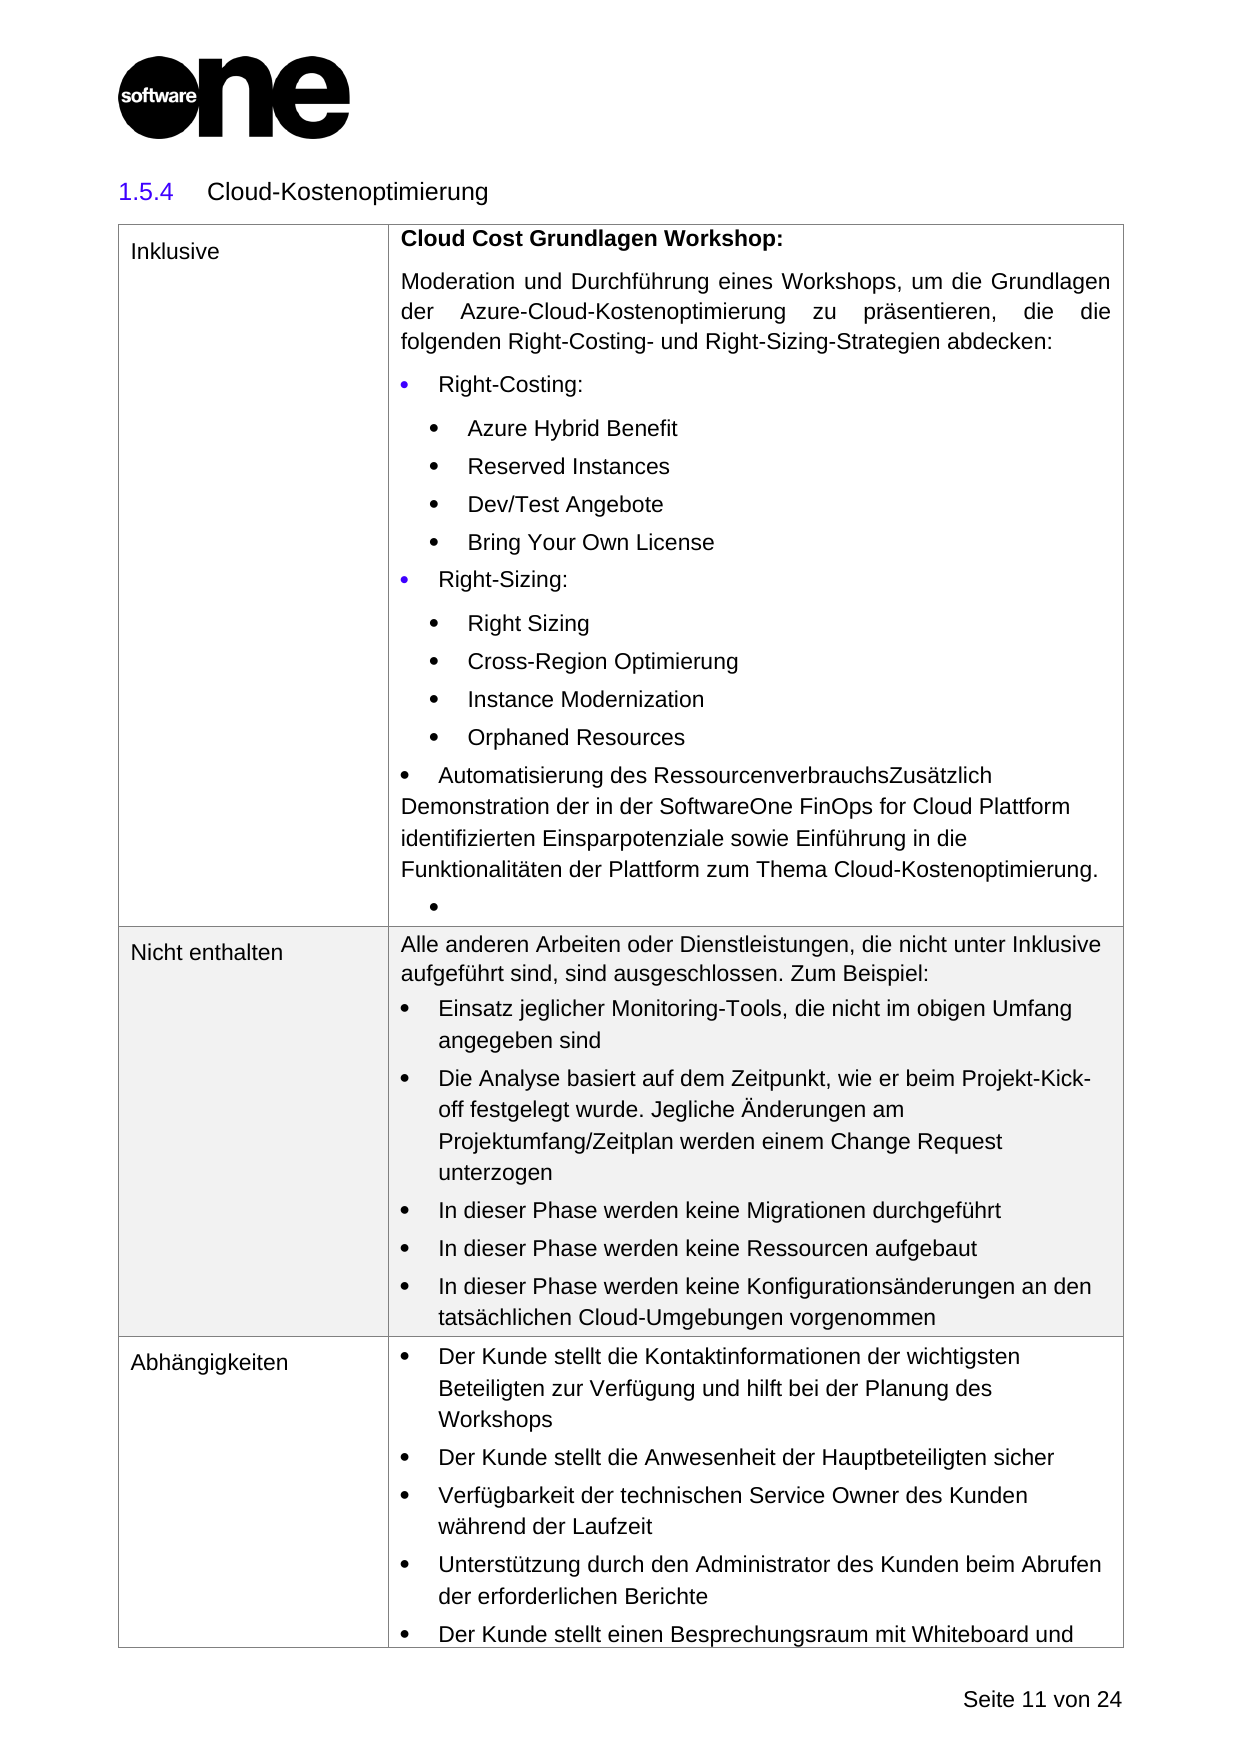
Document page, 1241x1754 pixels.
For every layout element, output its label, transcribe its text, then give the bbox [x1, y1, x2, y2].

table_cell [389, 1337, 1123, 1647]
table_header Cloud Cost Grundlagen Workshop: Moderation und Durchführung eines Workshops, um die Grundlagen der Azure-Cloud-Kostenoptimierung zu präsentieren, die die folgenden Right-Costing- und Right-Sizing-Strategien abdecken: Right-Costing: Azure Hybrid Benefit Reserved Instances Dev/Test Angebote Bring Your Own License Right-Sizing: Right Sizing Cross-Region Optimierung Instance Modernization Orphaned Resources Automatisierung des RessourcenverbrauchsZusätzlich Demonstration der in der SoftwareOne FinOps for Cloud Plattform identifizierten Einsparpotenziale sowie Einführung in die Funktionalitäten der Plattform zum Thema Cloud-Kostenoptimierung. [389, 225, 1123, 926]
table_header Inklusive [119, 225, 388, 926]
subtitle Cloud-Kostenoptimierung [118, 177, 1122, 206]
table_cell Alle anderen Arbeiten oder Dienstleistungen, die nicht unter Inklusive aufgeführt sind, sind ausgeschlossen. Zum Beispiel: Einsatz jeglicher Monitoring-Tools, die nicht im obigen Umfang angegeben sind Die Analyse basiert auf dem Zeitpunkt, wie er beim Projekt-Kick-off festgelegt wurde. Jegliche Änderungen am Projektumfang/Zeitplan werden einem Change Request unterzogen In dieser Phase werden keine Migrationen durchgeführt In dieser Phase werden keine Ressourcen aufgebaut In dieser Phase werden keine Konfigurationsänderungen an den tatsächlichen Cloud-Umgebungen vorgenommen [389, 927, 1123, 1336]
table_cell Abhängigkeiten [119, 1337, 388, 1647]
table_cell Nicht enthalten [119, 927, 388, 1336]
picture [118, 56, 350, 139]
